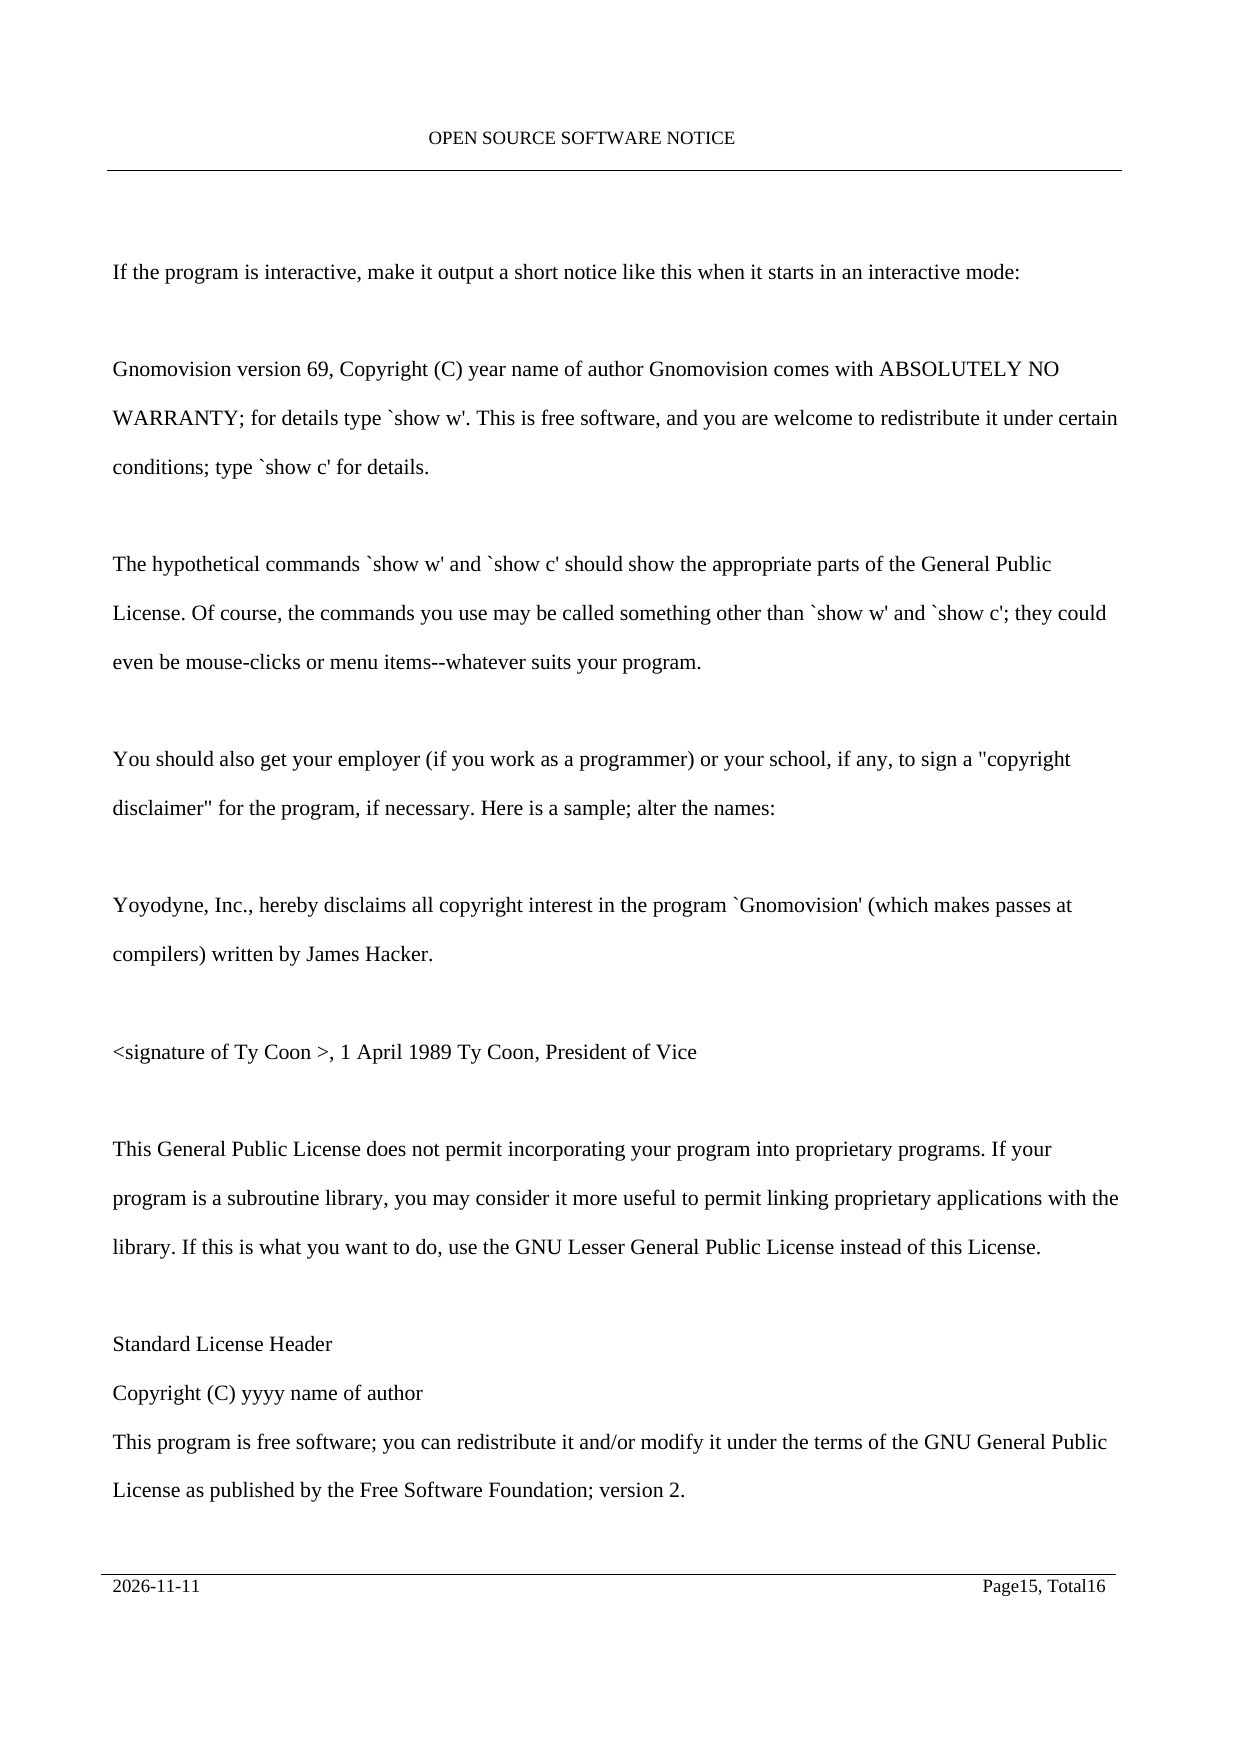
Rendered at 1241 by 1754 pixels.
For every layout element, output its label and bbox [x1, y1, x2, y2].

text [112, 206, 1128, 1506]
